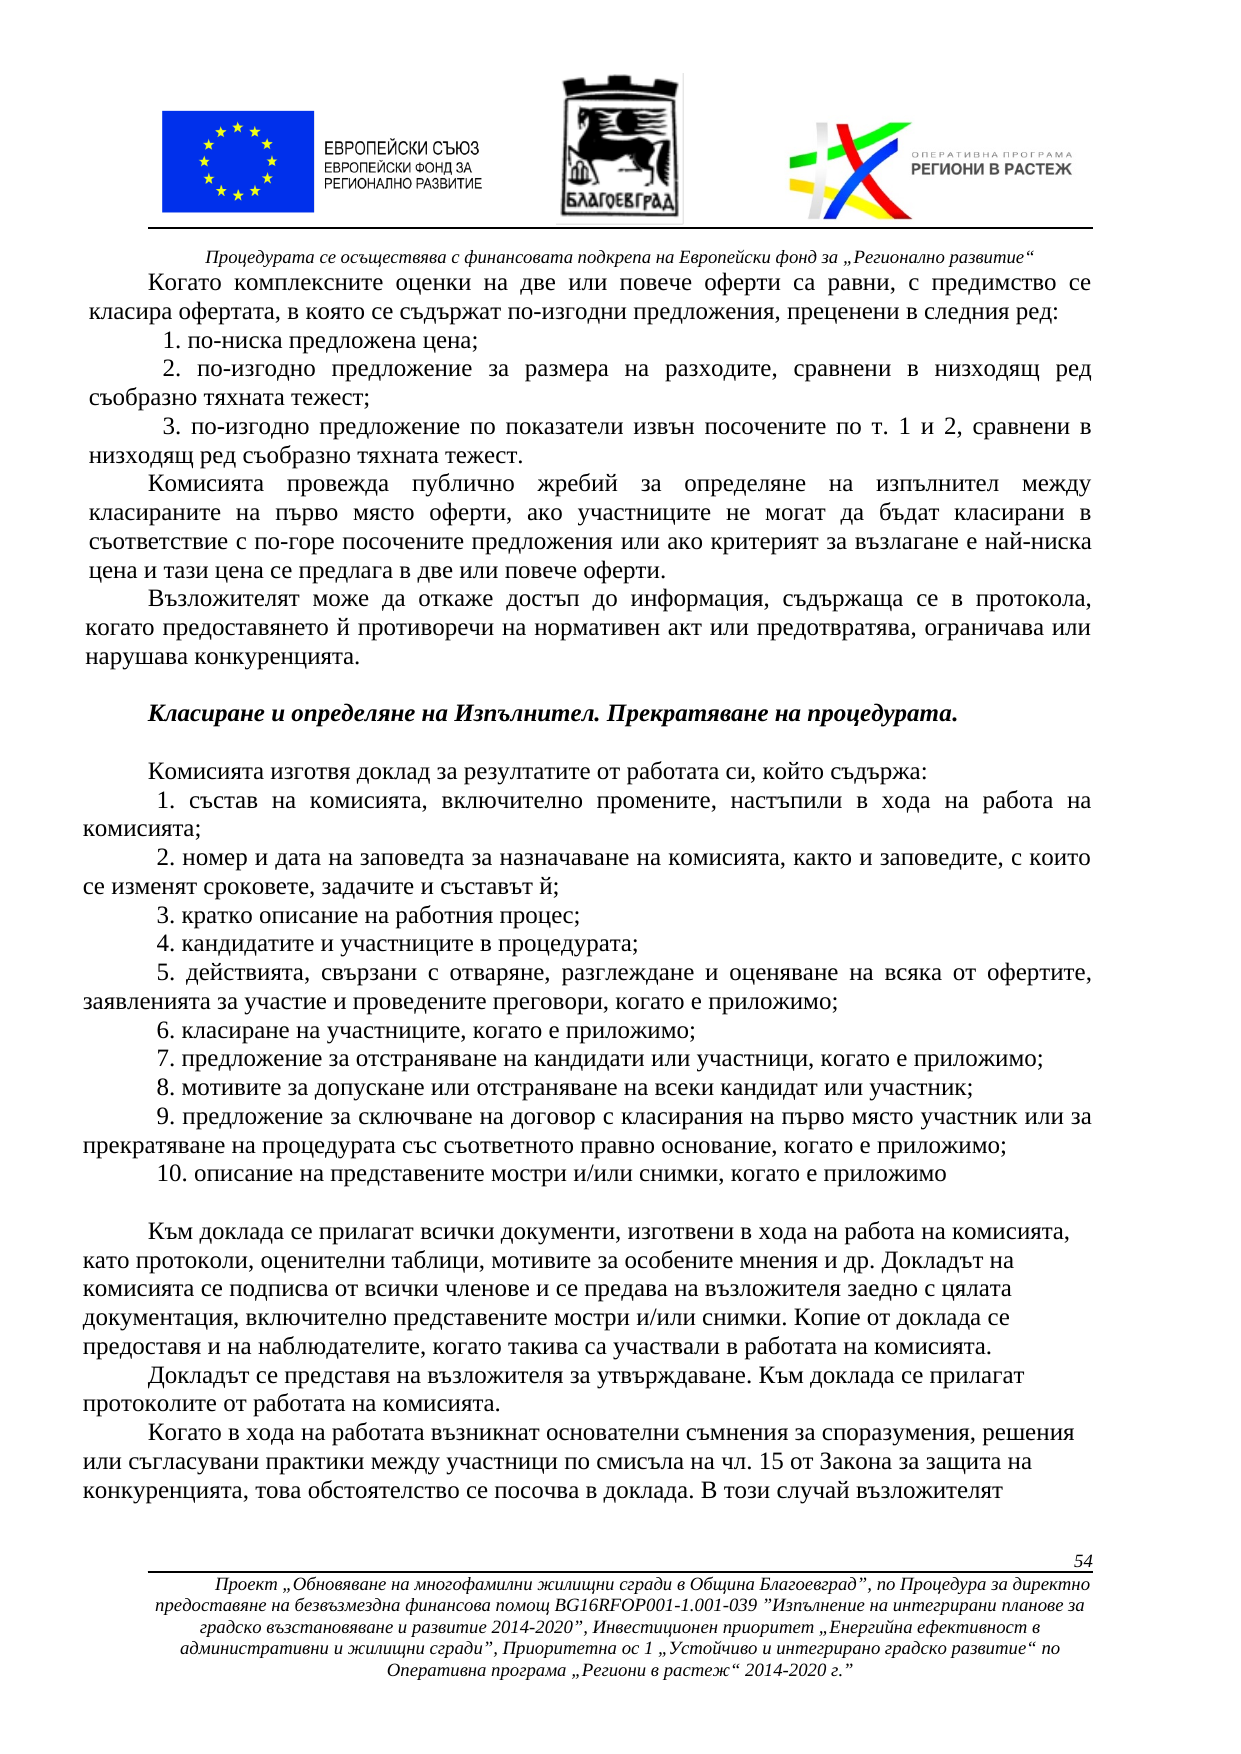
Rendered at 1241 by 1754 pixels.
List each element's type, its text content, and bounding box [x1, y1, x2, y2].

text 2. по-изгодно предложение за размера на разходите, сравнени в низходящ ред съобразно тяхната тежест; [88, 353, 1093, 411]
text 1. състав на комисията, включително промените, настъпили в хода на работа на комисията; [83, 785, 1093, 842]
text 4. кандидатите и участниците в процедурата; [83, 928, 1093, 957]
text 1. по-ниска предложена цена; [88, 325, 1093, 353]
text 6. класиране на участниците, когато е приложимо; [83, 1015, 1093, 1043]
text Когато комплексните оценки на две или повече оферти са равни, с предимство се класира офертата, в която се съдържат по-изгодни предложения, преценени в следния ред: [88, 267, 1093, 325]
text Към доклада се прилагат всички документи, изготвени в хода на работа на комисията, като протоколи, оценителни таблици, мотивите за особените мнения и др. Докладът на комисията се подписва от всички членове и се предава на възложителя заедно с цялата документация, включително представените мостри и/или снимки. Копие от доклада се предоставя и на наблюдателите, когато такива са участвали в работата на комисията. [83, 1216, 1093, 1360]
picture [774, 115, 1093, 226]
text 2. номер и дата на заповедта за назначаване на комисията, както и заповедите, с които се изменят сроковете, задачите и съставът й; [83, 842, 1093, 900]
text 3. по-изгодно предложение по показатели извън посочените по т. 1 и 2, сравнени в низходящ ред съобразно тяхната тежест. [88, 411, 1093, 468]
picture [556, 73, 685, 226]
text Възложителят може да откаже достъп до информация, съдържаща се в протокола, когато предоставянето й противоречи на нормативен акт или предотвратява, ограничава или нарушава конкуренцията. [85, 583, 1093, 670]
subtitle Класиране и определяне на Изпълнител. Прекратяване на процедурата. [148, 698, 1093, 727]
text Комисията изготвя доклад за резултатите от работата си, който съдържа: [83, 756, 1093, 785]
text 3. кратко описание на работния процес; [83, 900, 1093, 928]
picture [147, 99, 510, 226]
text Комисията провежда публично жребий за определяне на изпълнител между класираните на първо място оферти, ако участниците не могат да бъдат класирани в съответствие с по-горе посочените предложения или ако критерият за възлагане е най-ниска цена и тази цена се предлага в две или повече оферти. [88, 468, 1093, 583]
text Докладът се представя на възложителя за утвърждаване. Към доклада се прилагат протоколите от работата на комисията. [83, 1360, 1093, 1417]
text 7. предложение за отстраняване на кандидати или участници, когато е приложимо; [83, 1043, 1093, 1072]
text 9. предложение за сключване на договор с класирания на първо място участник или за прекратяване на процедурата със съответното правно основание, когато е приложимо; [83, 1101, 1093, 1158]
text 5. действията, свързани с отваряне, разглеждане и оценяване на всяка от офертите, заявленията за участие и проведените преговори, когато е приложимо; [83, 957, 1093, 1015]
text 10. описание на представените мостри и/или снимки, когато е приложимо [83, 1158, 1093, 1187]
text 8. мотивите за допускане или отстраняване на всеки кандидат или участник; [83, 1072, 1093, 1101]
